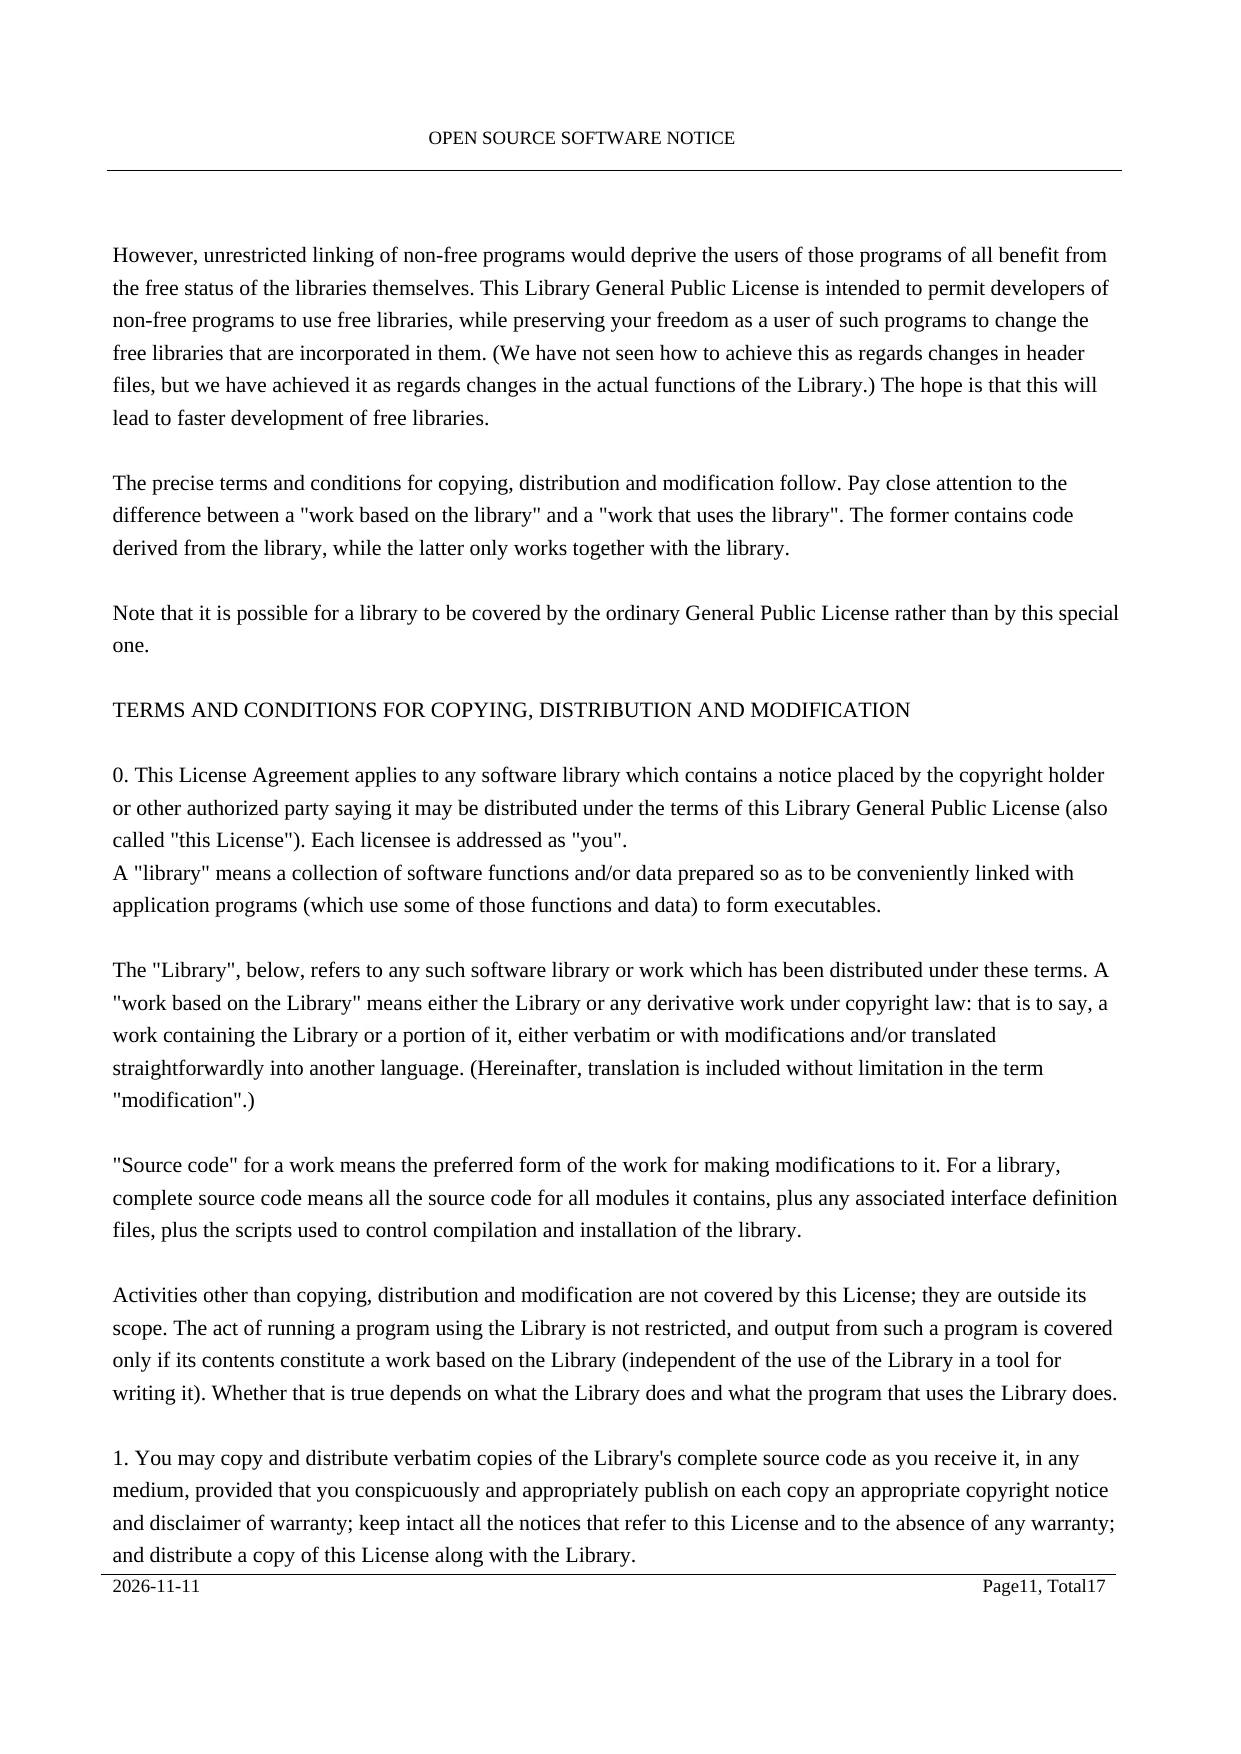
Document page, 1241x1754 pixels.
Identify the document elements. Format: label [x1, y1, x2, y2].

text [112, 206, 1128, 1571]
